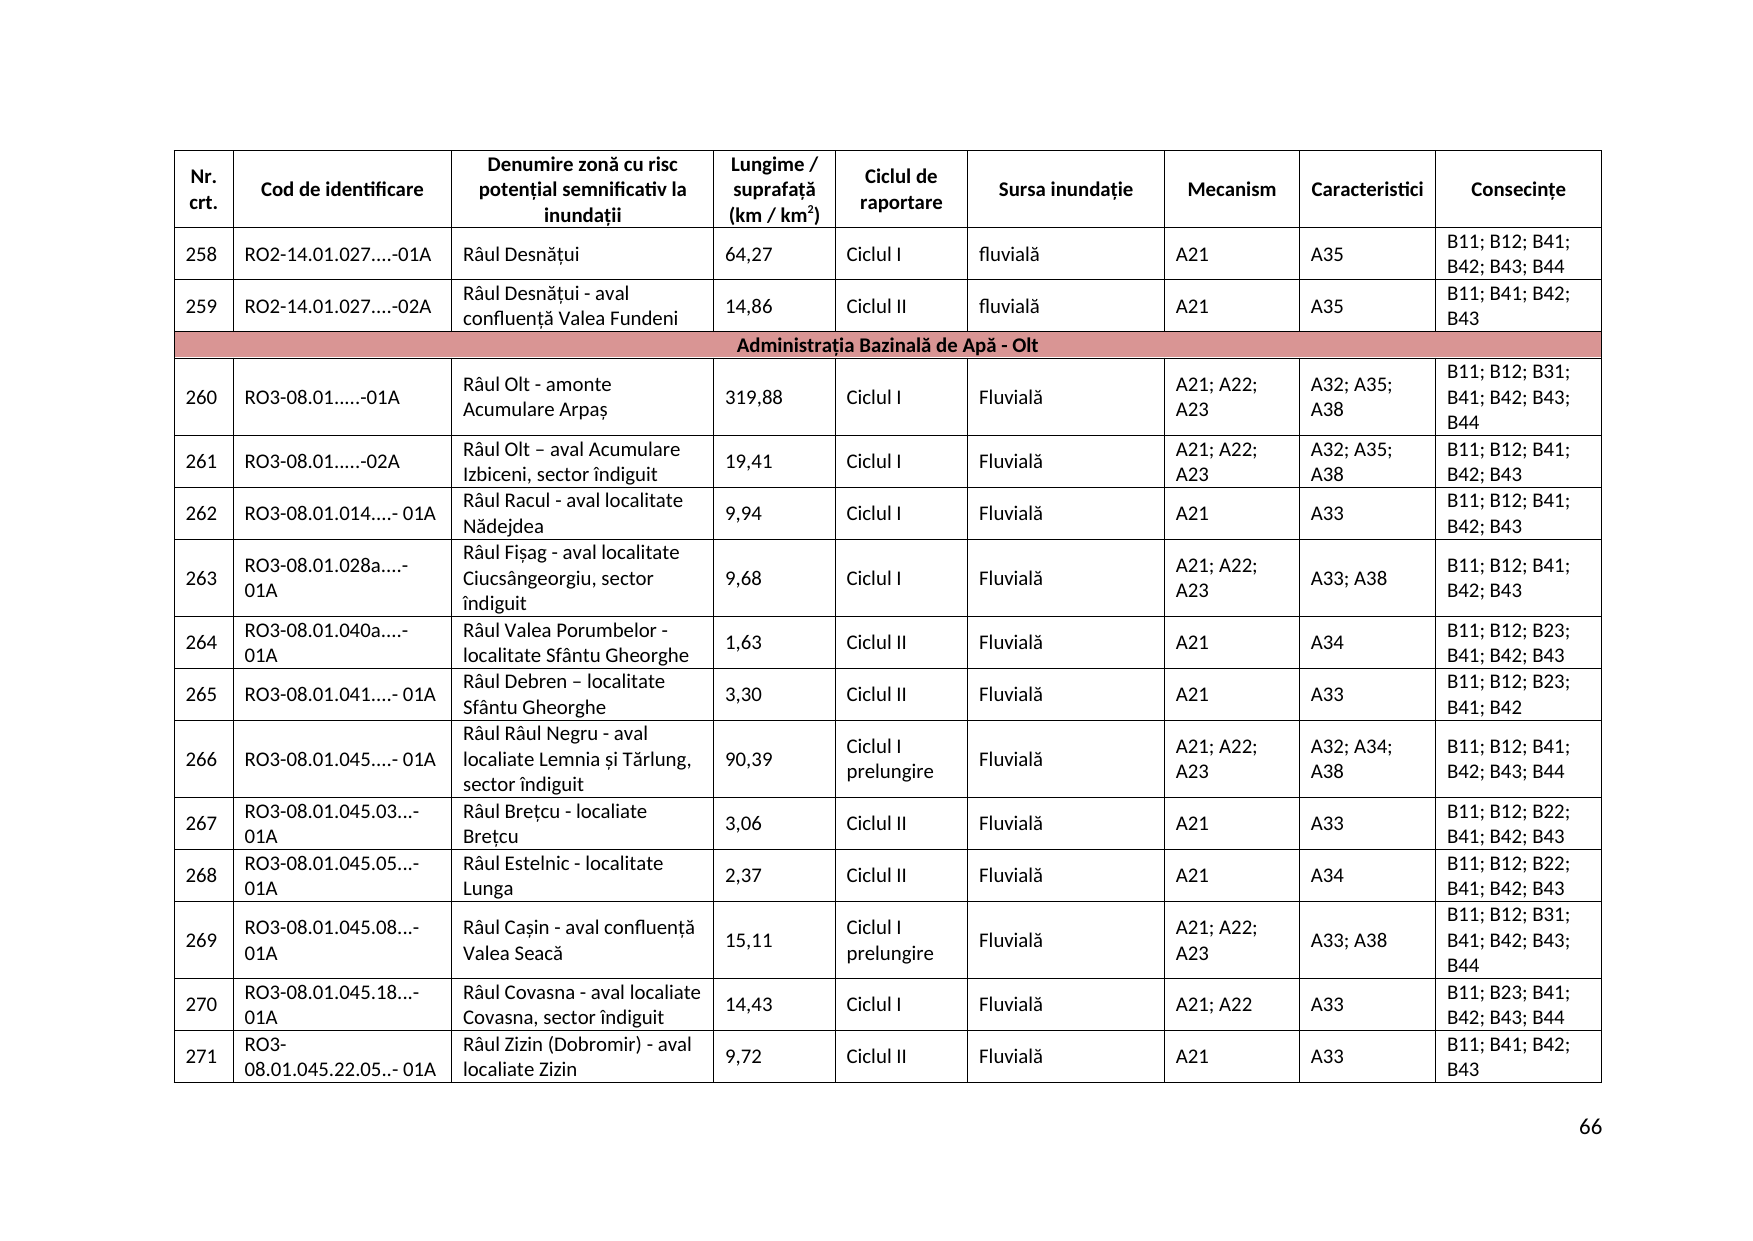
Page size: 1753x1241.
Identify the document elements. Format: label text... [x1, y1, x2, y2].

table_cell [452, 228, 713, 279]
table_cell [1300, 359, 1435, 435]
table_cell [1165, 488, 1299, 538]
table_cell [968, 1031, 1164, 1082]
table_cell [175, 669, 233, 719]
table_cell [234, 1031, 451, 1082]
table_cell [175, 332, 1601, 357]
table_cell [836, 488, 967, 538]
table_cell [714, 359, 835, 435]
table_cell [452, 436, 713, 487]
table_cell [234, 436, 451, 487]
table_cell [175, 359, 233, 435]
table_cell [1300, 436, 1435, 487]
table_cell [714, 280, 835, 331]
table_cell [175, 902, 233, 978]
table_header Nr. crt. [175, 151, 233, 227]
table_header Lungime / suprafață (km / km2) [714, 151, 835, 227]
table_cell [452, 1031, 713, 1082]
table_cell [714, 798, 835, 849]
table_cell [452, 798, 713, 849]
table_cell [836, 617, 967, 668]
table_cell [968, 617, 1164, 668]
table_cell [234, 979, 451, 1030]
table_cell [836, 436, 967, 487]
table_header Caracteristici [1300, 151, 1435, 227]
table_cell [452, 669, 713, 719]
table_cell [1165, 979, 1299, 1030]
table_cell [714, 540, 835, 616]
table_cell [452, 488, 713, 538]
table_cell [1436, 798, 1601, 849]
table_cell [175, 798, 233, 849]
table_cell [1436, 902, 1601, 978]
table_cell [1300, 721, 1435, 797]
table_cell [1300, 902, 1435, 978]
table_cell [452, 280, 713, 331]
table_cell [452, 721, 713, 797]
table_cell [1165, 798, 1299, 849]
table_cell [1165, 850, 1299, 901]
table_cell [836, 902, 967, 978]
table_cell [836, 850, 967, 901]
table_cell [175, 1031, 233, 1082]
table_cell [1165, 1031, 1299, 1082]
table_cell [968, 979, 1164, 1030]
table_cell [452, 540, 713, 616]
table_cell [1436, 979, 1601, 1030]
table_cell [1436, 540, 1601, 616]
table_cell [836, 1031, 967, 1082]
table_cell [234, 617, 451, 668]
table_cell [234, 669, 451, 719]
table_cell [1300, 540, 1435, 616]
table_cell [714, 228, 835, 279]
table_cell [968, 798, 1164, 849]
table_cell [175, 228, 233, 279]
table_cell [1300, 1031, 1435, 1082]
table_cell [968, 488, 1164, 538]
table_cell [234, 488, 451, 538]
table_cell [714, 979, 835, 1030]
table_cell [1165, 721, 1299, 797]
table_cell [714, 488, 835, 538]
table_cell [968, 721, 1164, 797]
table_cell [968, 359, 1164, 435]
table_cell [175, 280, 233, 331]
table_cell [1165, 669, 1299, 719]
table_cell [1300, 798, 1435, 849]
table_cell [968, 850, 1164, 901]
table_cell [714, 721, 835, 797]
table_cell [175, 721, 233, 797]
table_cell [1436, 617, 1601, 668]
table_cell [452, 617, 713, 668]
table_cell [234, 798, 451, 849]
table_header Consecințe [1436, 151, 1601, 227]
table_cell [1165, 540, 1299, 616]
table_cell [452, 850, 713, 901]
table_header Cod de identificare [234, 151, 451, 227]
table_header Denumire zonă cu risc potențial semnificativ la inundații [452, 151, 713, 227]
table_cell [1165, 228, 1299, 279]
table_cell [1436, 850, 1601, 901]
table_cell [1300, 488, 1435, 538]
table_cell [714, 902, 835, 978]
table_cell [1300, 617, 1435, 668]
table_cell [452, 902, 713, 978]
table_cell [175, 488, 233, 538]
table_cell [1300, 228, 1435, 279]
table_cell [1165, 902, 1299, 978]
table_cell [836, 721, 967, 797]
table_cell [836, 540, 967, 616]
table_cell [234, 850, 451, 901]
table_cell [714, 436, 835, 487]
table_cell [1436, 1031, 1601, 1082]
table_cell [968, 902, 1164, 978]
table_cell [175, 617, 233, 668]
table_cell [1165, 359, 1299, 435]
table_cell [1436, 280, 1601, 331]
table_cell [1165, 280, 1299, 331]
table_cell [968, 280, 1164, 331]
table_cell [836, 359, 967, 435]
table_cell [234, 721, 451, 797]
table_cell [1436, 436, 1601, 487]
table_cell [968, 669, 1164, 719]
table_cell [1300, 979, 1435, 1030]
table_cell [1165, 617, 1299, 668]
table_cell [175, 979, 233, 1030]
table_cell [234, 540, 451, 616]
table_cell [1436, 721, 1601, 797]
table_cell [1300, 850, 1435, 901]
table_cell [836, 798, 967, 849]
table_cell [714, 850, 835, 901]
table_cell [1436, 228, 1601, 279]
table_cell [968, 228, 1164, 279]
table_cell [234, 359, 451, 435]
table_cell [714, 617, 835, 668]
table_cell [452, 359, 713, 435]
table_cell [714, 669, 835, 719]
table_header Ciclul de raportare [836, 151, 967, 227]
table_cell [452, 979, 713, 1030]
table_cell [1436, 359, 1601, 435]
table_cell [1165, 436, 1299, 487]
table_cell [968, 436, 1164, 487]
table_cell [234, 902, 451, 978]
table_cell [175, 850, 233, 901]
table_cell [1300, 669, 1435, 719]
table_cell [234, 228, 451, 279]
table_header Mecanism [1165, 151, 1299, 227]
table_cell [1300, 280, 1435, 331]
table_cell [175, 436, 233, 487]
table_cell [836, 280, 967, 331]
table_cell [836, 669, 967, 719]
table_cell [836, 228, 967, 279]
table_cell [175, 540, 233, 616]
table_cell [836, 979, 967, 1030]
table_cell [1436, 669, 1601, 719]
table_header Sursa inundație [968, 151, 1164, 227]
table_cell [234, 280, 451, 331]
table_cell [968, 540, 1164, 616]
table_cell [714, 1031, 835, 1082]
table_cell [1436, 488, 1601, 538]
